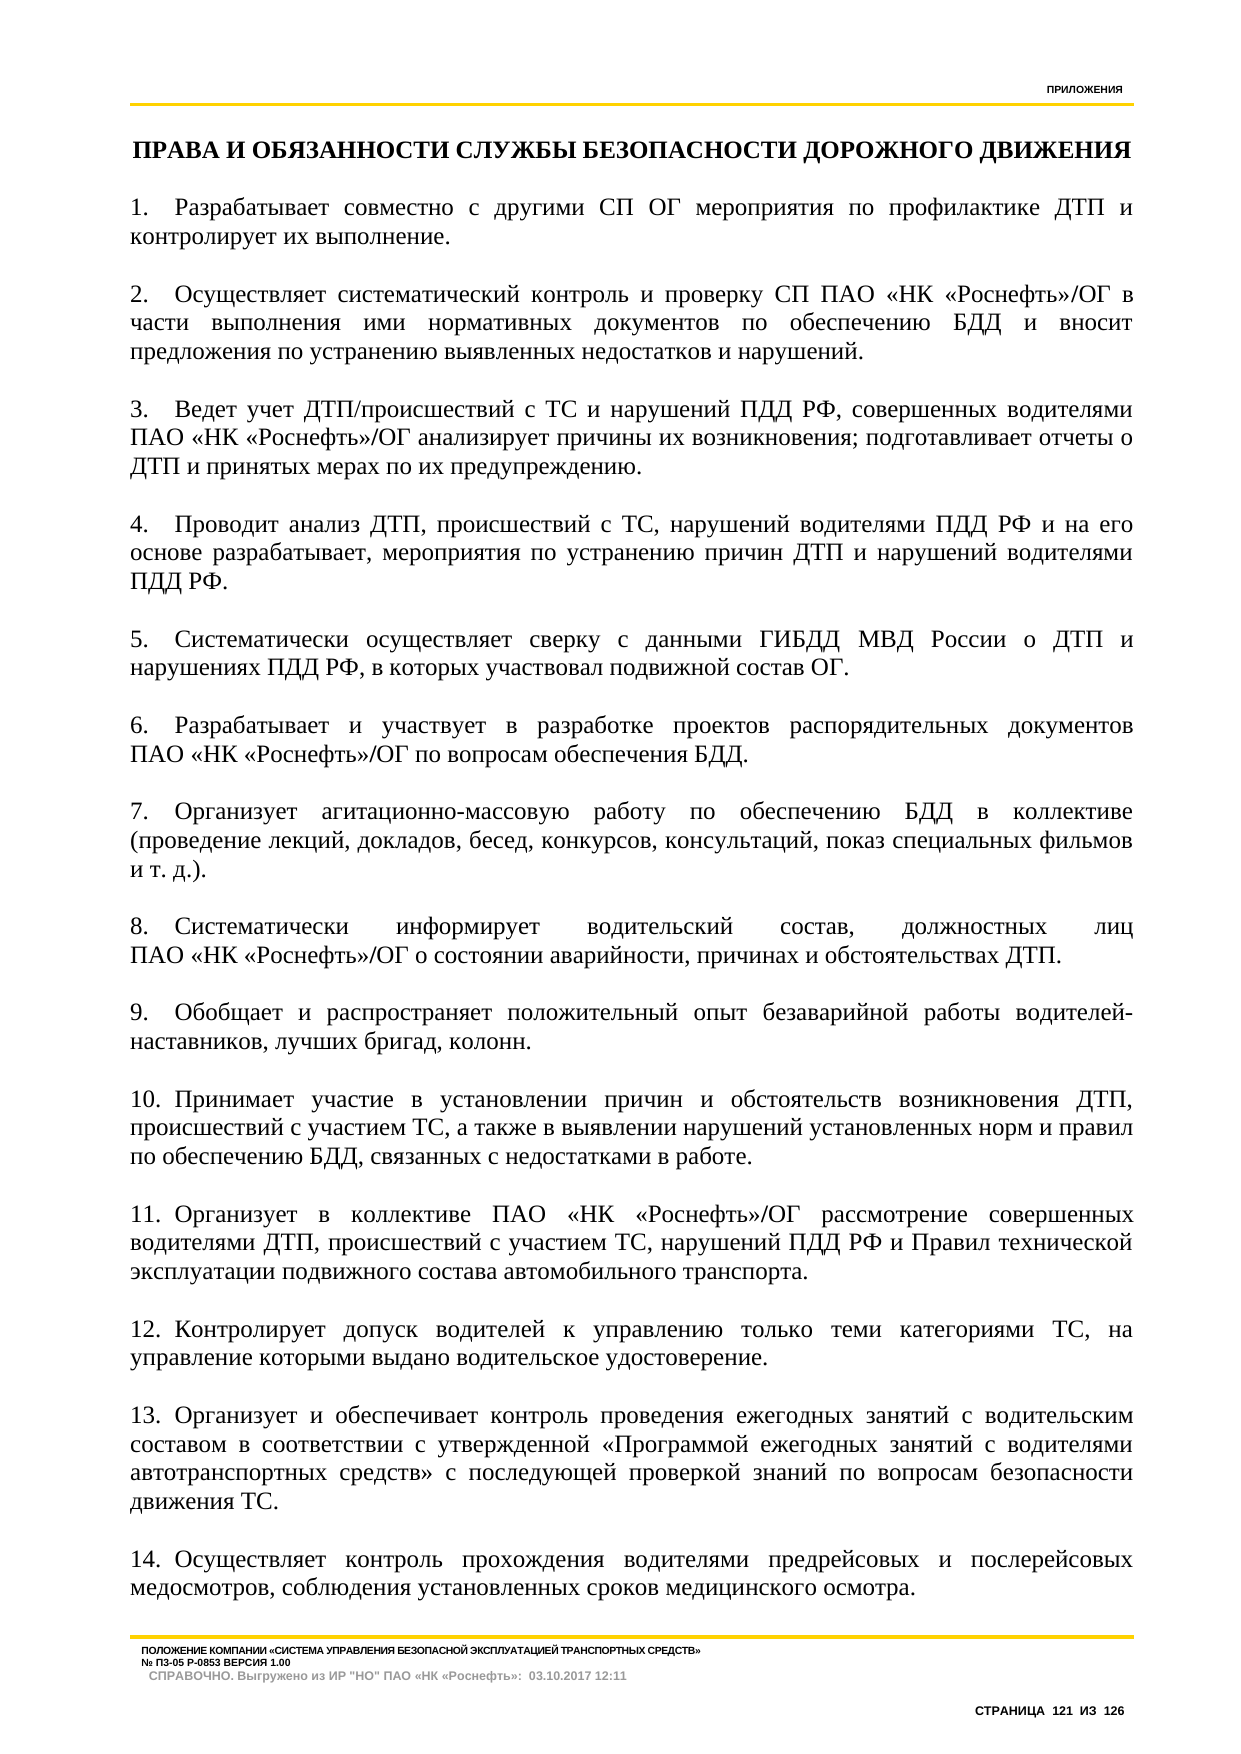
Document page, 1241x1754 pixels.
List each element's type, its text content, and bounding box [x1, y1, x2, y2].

list Организует в коллективе ПАО «НК «Роснефть»/ОГ рассмотрение совершенных водителями ДТП, происшествий с участием ТС, нарушений ПДД РФ и Правил технической эксплуатации подвижного состава автомобильного транспорта. [130, 1199, 1134, 1285]
list Систематически информирует водительский состав, должностных лиц ПАО «НК «Роснефть»/ОГ о состоянии аварийности, причинах и обстоятельствах ДТП. [130, 911, 1134, 969]
list Осуществляет контроль прохождения водителями предрейсовых и послерейсовых медосмотров, соблюдения установленных сроков медицинского осмотра. [130, 1544, 1134, 1601]
text ПРАВА И ОБЯЗАННОСТИ СЛУЖБЫ БЕЗОПАСНОСТИ ДОРОЖНОГО ДВИЖЕНИЯ [130, 135, 1134, 164]
list Обобщает и распространяет положительный опыт безаварийной работы водителей-наставников, лучших бригад, колонн. [130, 997, 1134, 1055]
list Контролирует допуск водителей к управлению только теми категориями ТС, на управление которыми выдано водительское удостоверение. [130, 1314, 1134, 1371]
list Систематически осуществляет сверку с данными ГИБДД МВД России о ДТП и нарушениях ПДД РФ, в которых участвовал подвижной состав ОГ. [130, 624, 1134, 681]
list Организует агитационно-массовую работу по обеспечению БДД в коллективе (проведение лекций, докладов, бесед, конкурсов, консультаций, показ специальных фильмов и т. д.). [130, 796, 1134, 882]
list Принимает участие в установлении причин и обстоятельств возникновения ДТП, происшествий с участием ТС, а также в выявлении нарушений установленных норм и правил по обеспечению БДД, связанных с недостатками в работе. [130, 1084, 1134, 1170]
list Разрабатывает совместно с другими СП ОГ мероприятия по профилактике ДТП и контролирует их выполнение. [130, 192, 1134, 250]
list Осуществляет систематический контроль и проверку СП ПАО «НК «Роснефть»/ОГ в части выполнения ими нормативных документов по обеспечению БДД и вносит предложения по устранению выявленных недостатков и нарушений. [130, 279, 1134, 365]
list Разрабатывает и участвует в разработке проектов распорядительных документов ПАО «НК «Роснефть»/ОГ по вопросам обеспечения БДД. [130, 710, 1134, 767]
list Организует и обеспечивает контроль проведения ежегодных занятий с водительским составом в соответствии с утвержденной «Программой ежегодных занятий с водителями автотранспортных средств» с последующей проверкой знаний по вопросам безопасности движения ТС. [130, 1400, 1134, 1515]
list Проводит анализ ДТП, происшествий с ТС, нарушений водителями ПДД РФ и на его основе разрабатывает, мероприятия по устранению причин ДТП и нарушений водителями ПДД РФ. [130, 509, 1134, 595]
list Ведет учет ДТП/происшествий с ТС и нарушений ПДД РФ, совершенных водителями ПАО «НК «Роснефть»/ОГ анализирует причины их возникновения; подготавливает отчеты о ДТП и принятых мерах по их предупреждению. [130, 394, 1134, 480]
